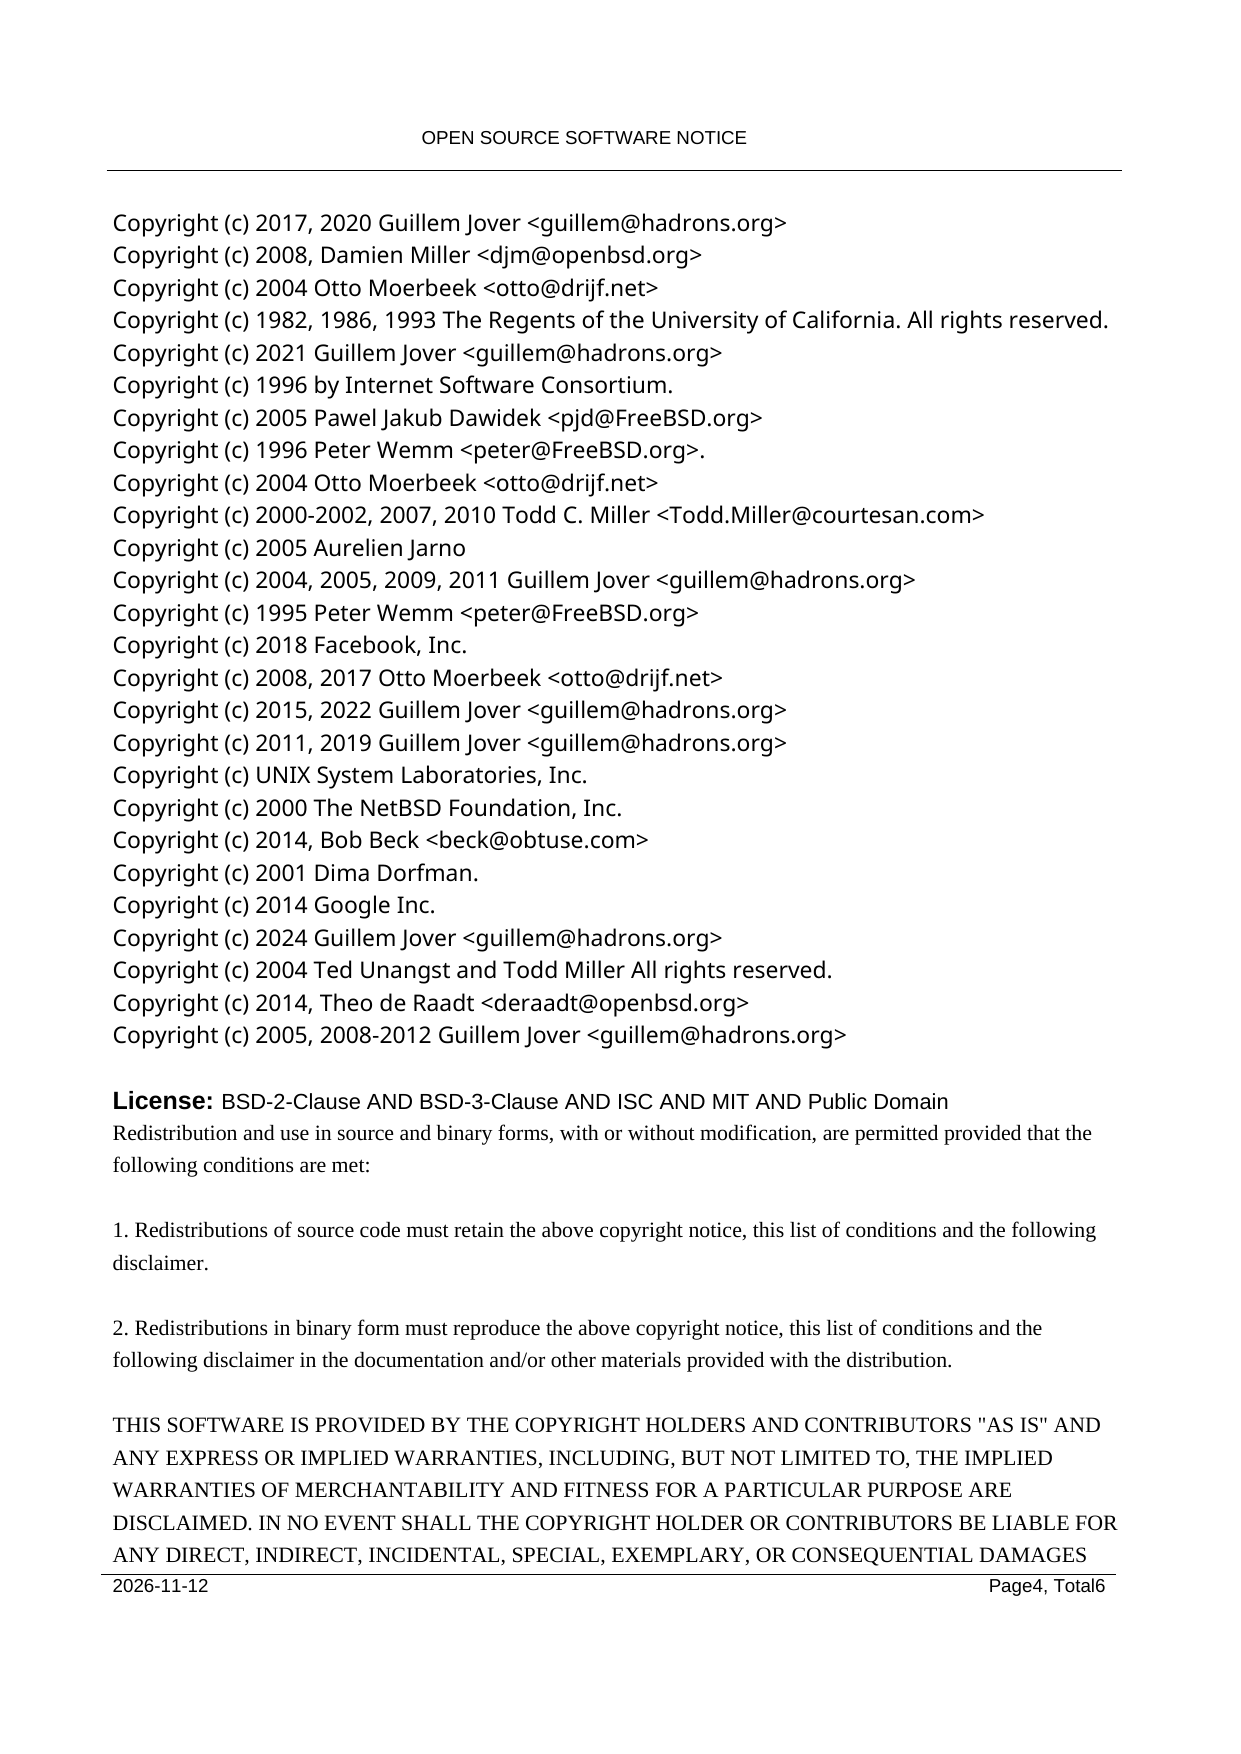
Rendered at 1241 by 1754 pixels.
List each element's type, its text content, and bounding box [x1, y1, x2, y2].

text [112, 1116, 1128, 1571]
text License: BSD-2-Clause AND BSD-3-Clause AND ISC AND MIT AND Public Domain [112, 1084, 1128, 1116]
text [112, 206, 1128, 1084]
